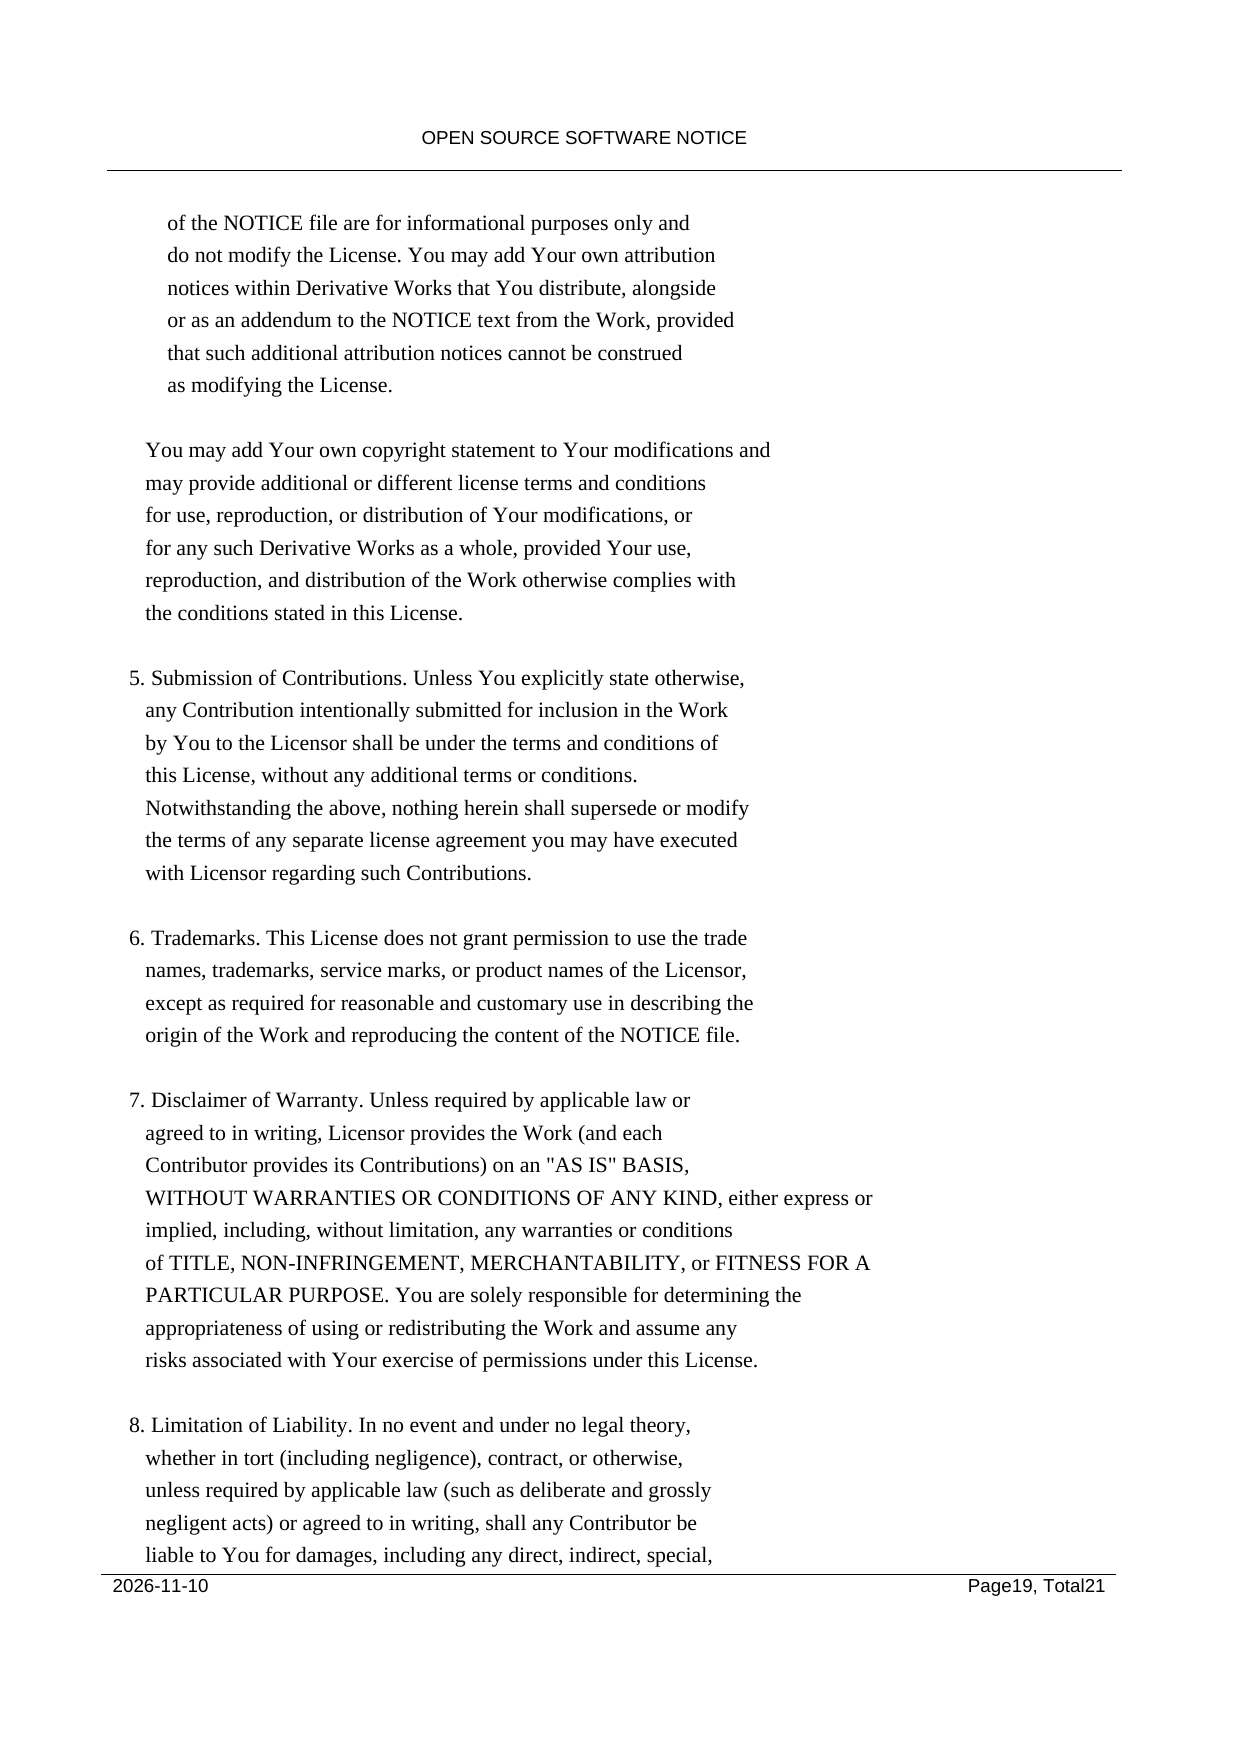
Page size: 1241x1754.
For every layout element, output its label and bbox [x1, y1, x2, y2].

text [112, 206, 1128, 1571]
